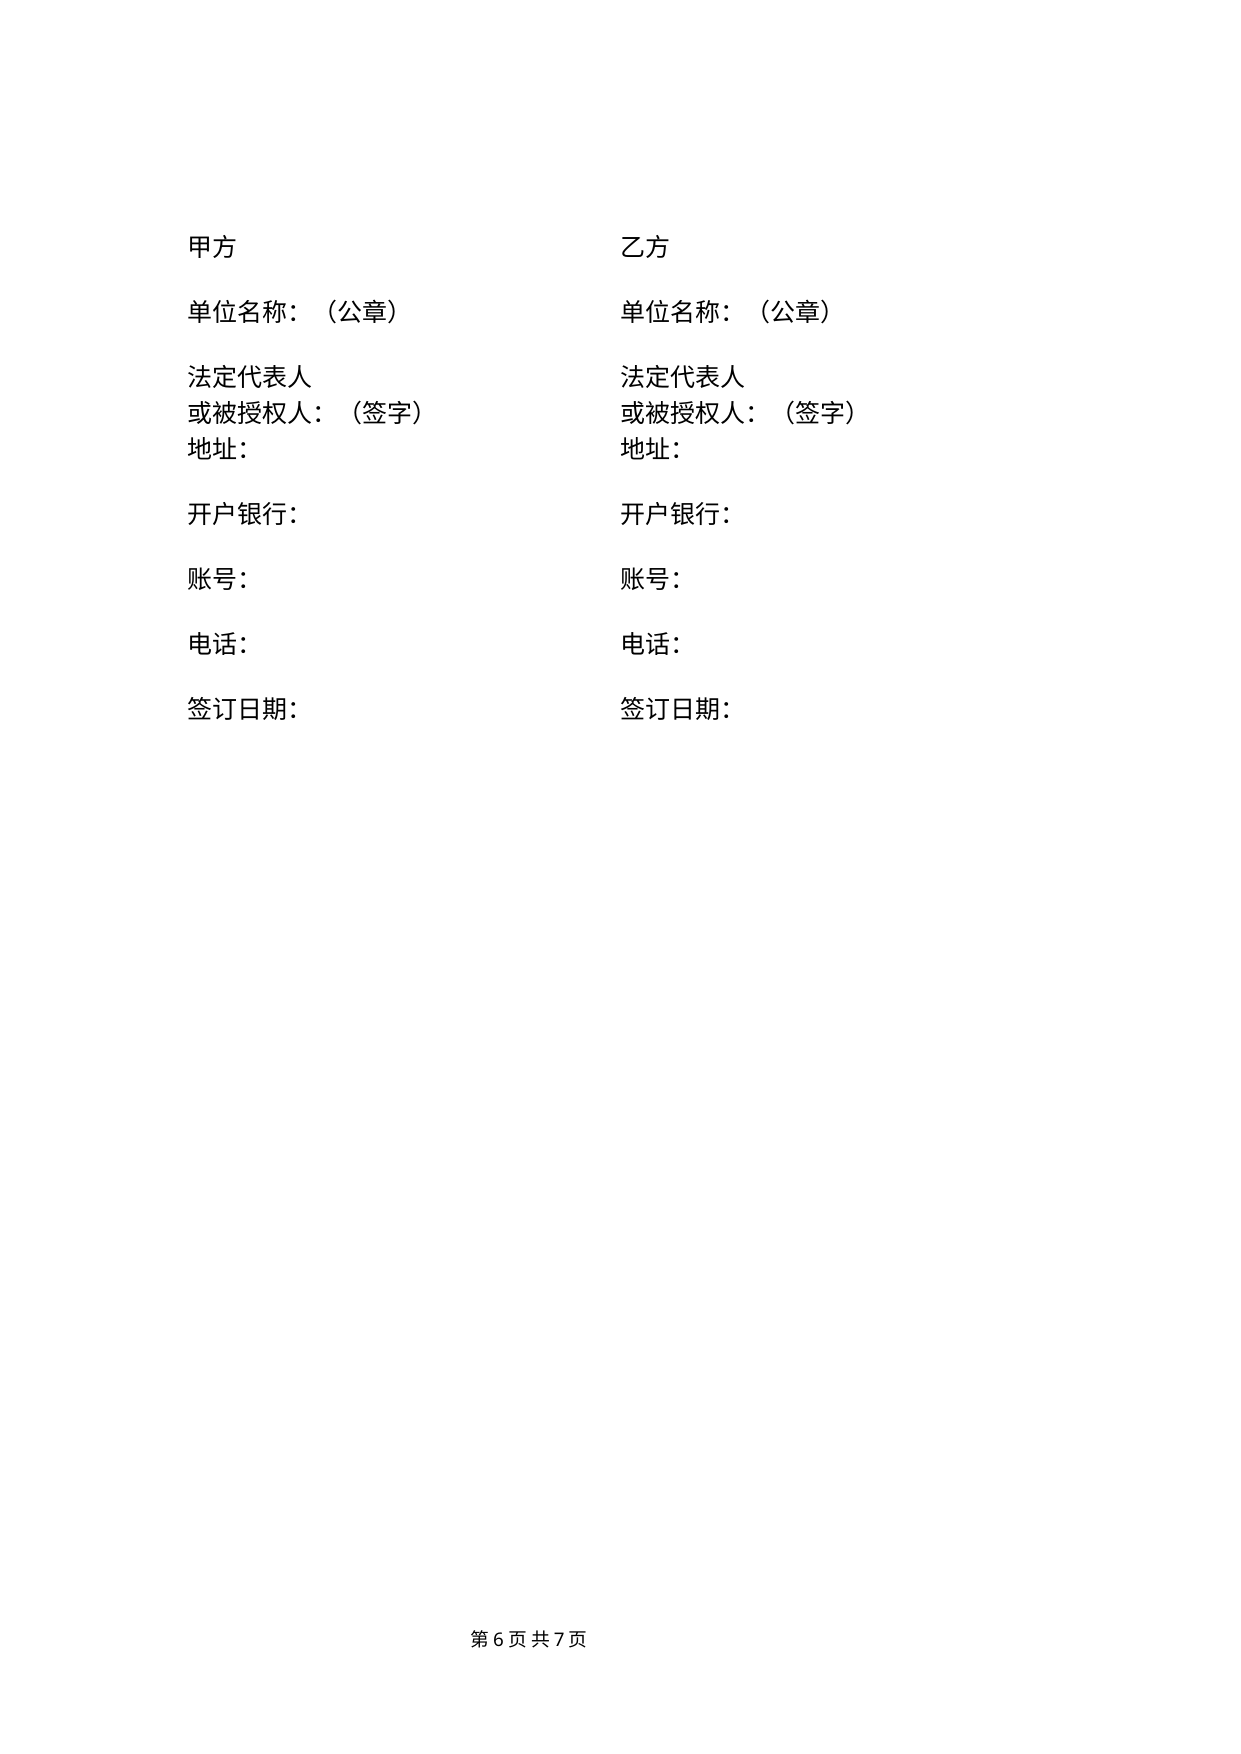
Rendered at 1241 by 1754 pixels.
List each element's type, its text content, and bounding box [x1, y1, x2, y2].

table_cell 电话： [620, 625, 1053, 689]
table_cell 单位名称：（公章） [188, 292, 620, 357]
table_cell 法定代表人 或被授权人：（签字） [620, 357, 1053, 429]
table_cell 签订日期： [188, 690, 620, 754]
table_cell 开户银行： [188, 495, 620, 559]
table_header 甲方 [188, 227, 620, 292]
table_cell 法定代表人 或被授权人：（签字） [188, 357, 620, 429]
table_cell 单位名称：（公章） [620, 292, 1053, 357]
table_cell 地址： [620, 430, 1053, 494]
table_cell 账号： [188, 560, 620, 624]
table_cell 开户银行： [620, 495, 1053, 559]
table_cell 电话： [188, 625, 620, 689]
table_cell 地址： [188, 430, 620, 494]
table_header 乙方 [620, 227, 1053, 292]
table_cell 账号： [620, 560, 1053, 624]
table_cell 签订日期： [620, 690, 1053, 754]
